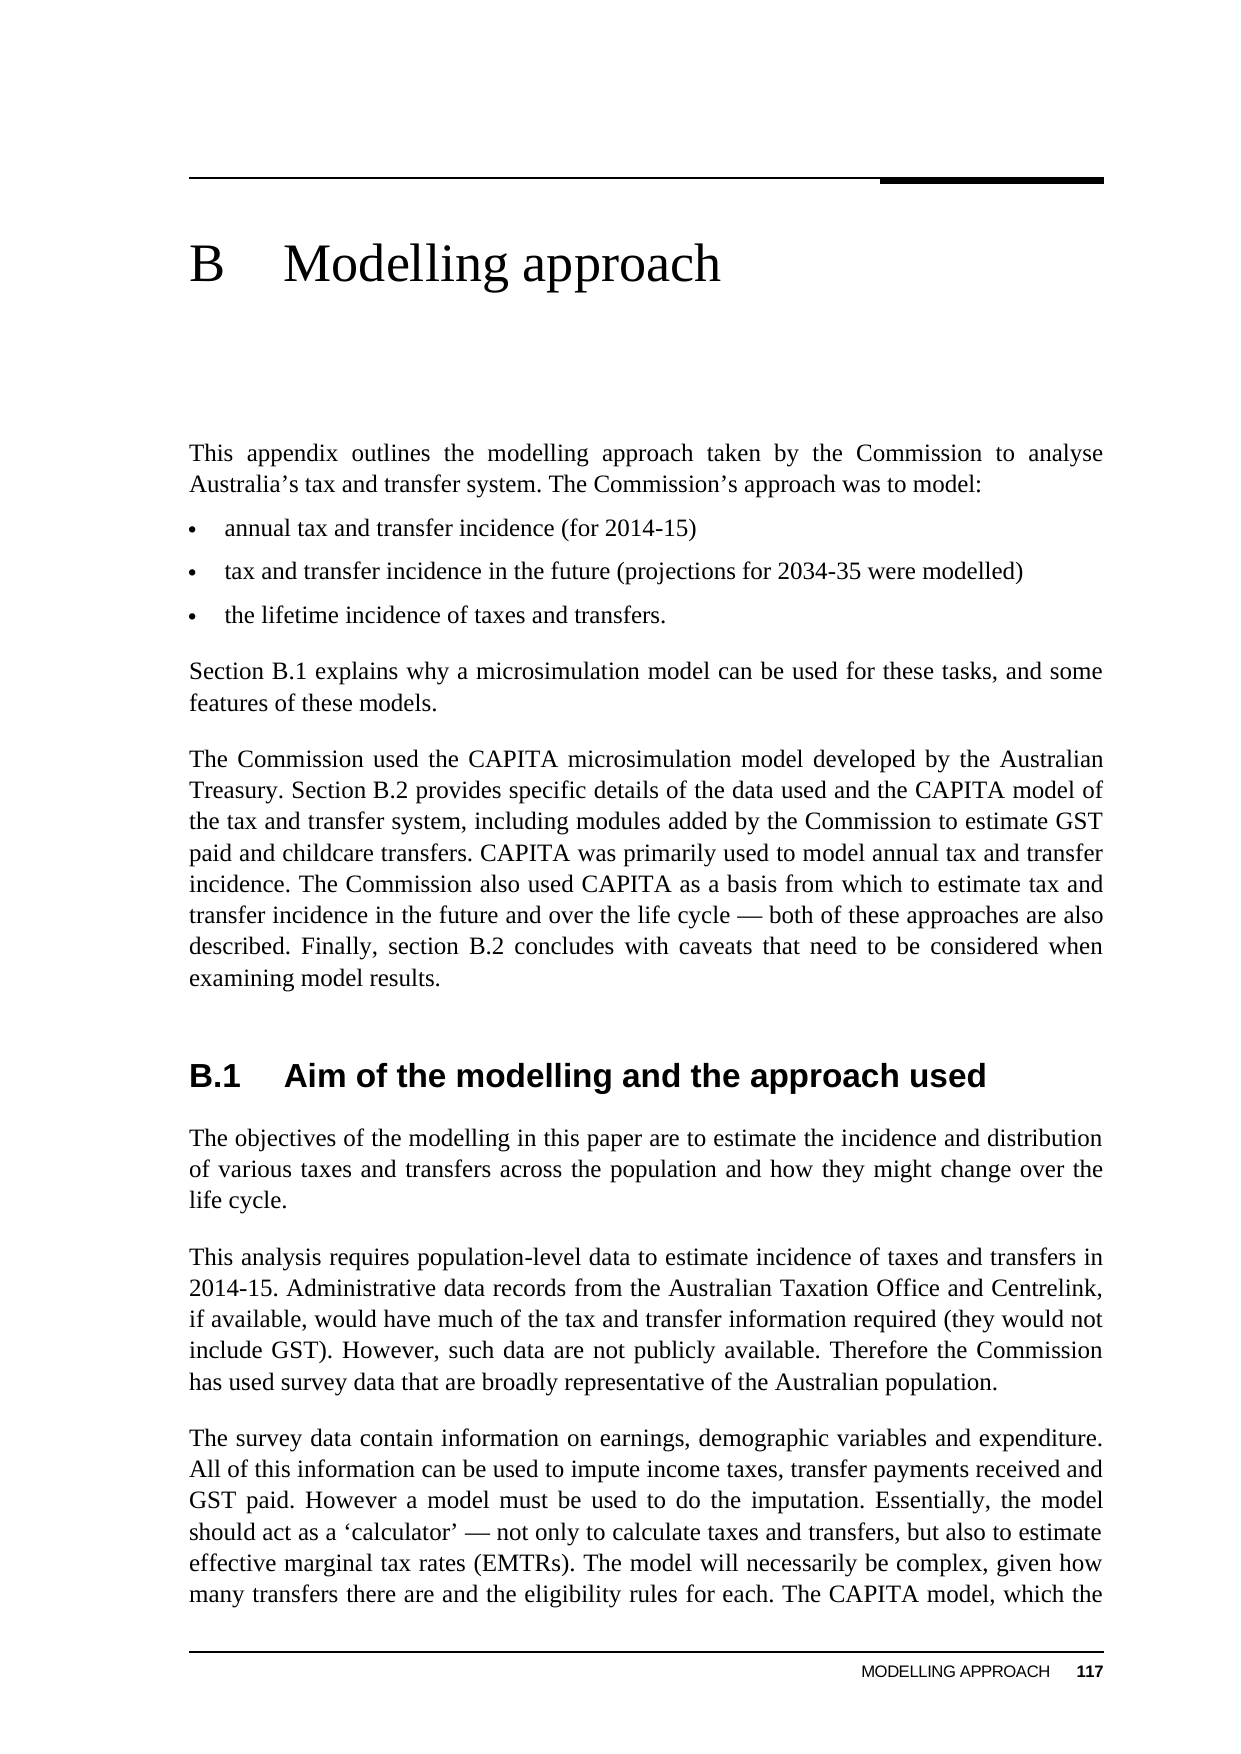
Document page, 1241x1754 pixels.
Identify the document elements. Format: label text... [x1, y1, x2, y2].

text Section B.1 explains why a microsimulation model can be used for these tasks, and some features of these models. [189, 654, 1104, 716]
list annual tax and transfer incidence (for 2014-15) [189, 510, 1104, 541]
text The Commission used the CAPITA microsimulation model developed by the Australian Treasury. Section B.2 provides specific details of the data used and the CAPITA model of the tax and transfer system, including modules added by the Commission to estimate GST paid and childcare transfers. CAPITA was primarily used to model annual tax and transfer incidence. The Commission also used CAPITA as a basis from which to estimate tax and transfer incidence in the future and over the life cycle — both of these approaches are also described. Finally, section B.2 concludes with caveats that need to be considered when examining model results. [189, 741, 1104, 991]
text B Modelling approach [189, 231, 1104, 293]
list tax and transfer incidence in the future (projections for 2034-35 were modelled) [189, 554, 1104, 585]
subtitle B.1 Aim of the modelling and the approach used [189, 1054, 1104, 1096]
text This appendix outlines the modelling approach taken by the Commission to analyse Australia’s tax and transfer system. The Commission’s approach was to model: [189, 435, 1104, 498]
text This analysis requires population-level data to estimate incidence of taxes and transfers in 2014-15. Administrative data records from the Australian Taxation Office and Centrelink, if available, would have much of the tax and transfer information required (they would not include GST). However, such data are not publicly available. Therefore the Commission has used survey data that are broadly representative of the Australian population. [189, 1239, 1104, 1396]
list the lifetime incidence of taxes and transfers. [189, 598, 1104, 629]
text The objectives of the modelling in this paper are to estimate the incidence and distribution of various taxes and transfers across the population and how they might change over the life cycle. [189, 1121, 1104, 1214]
